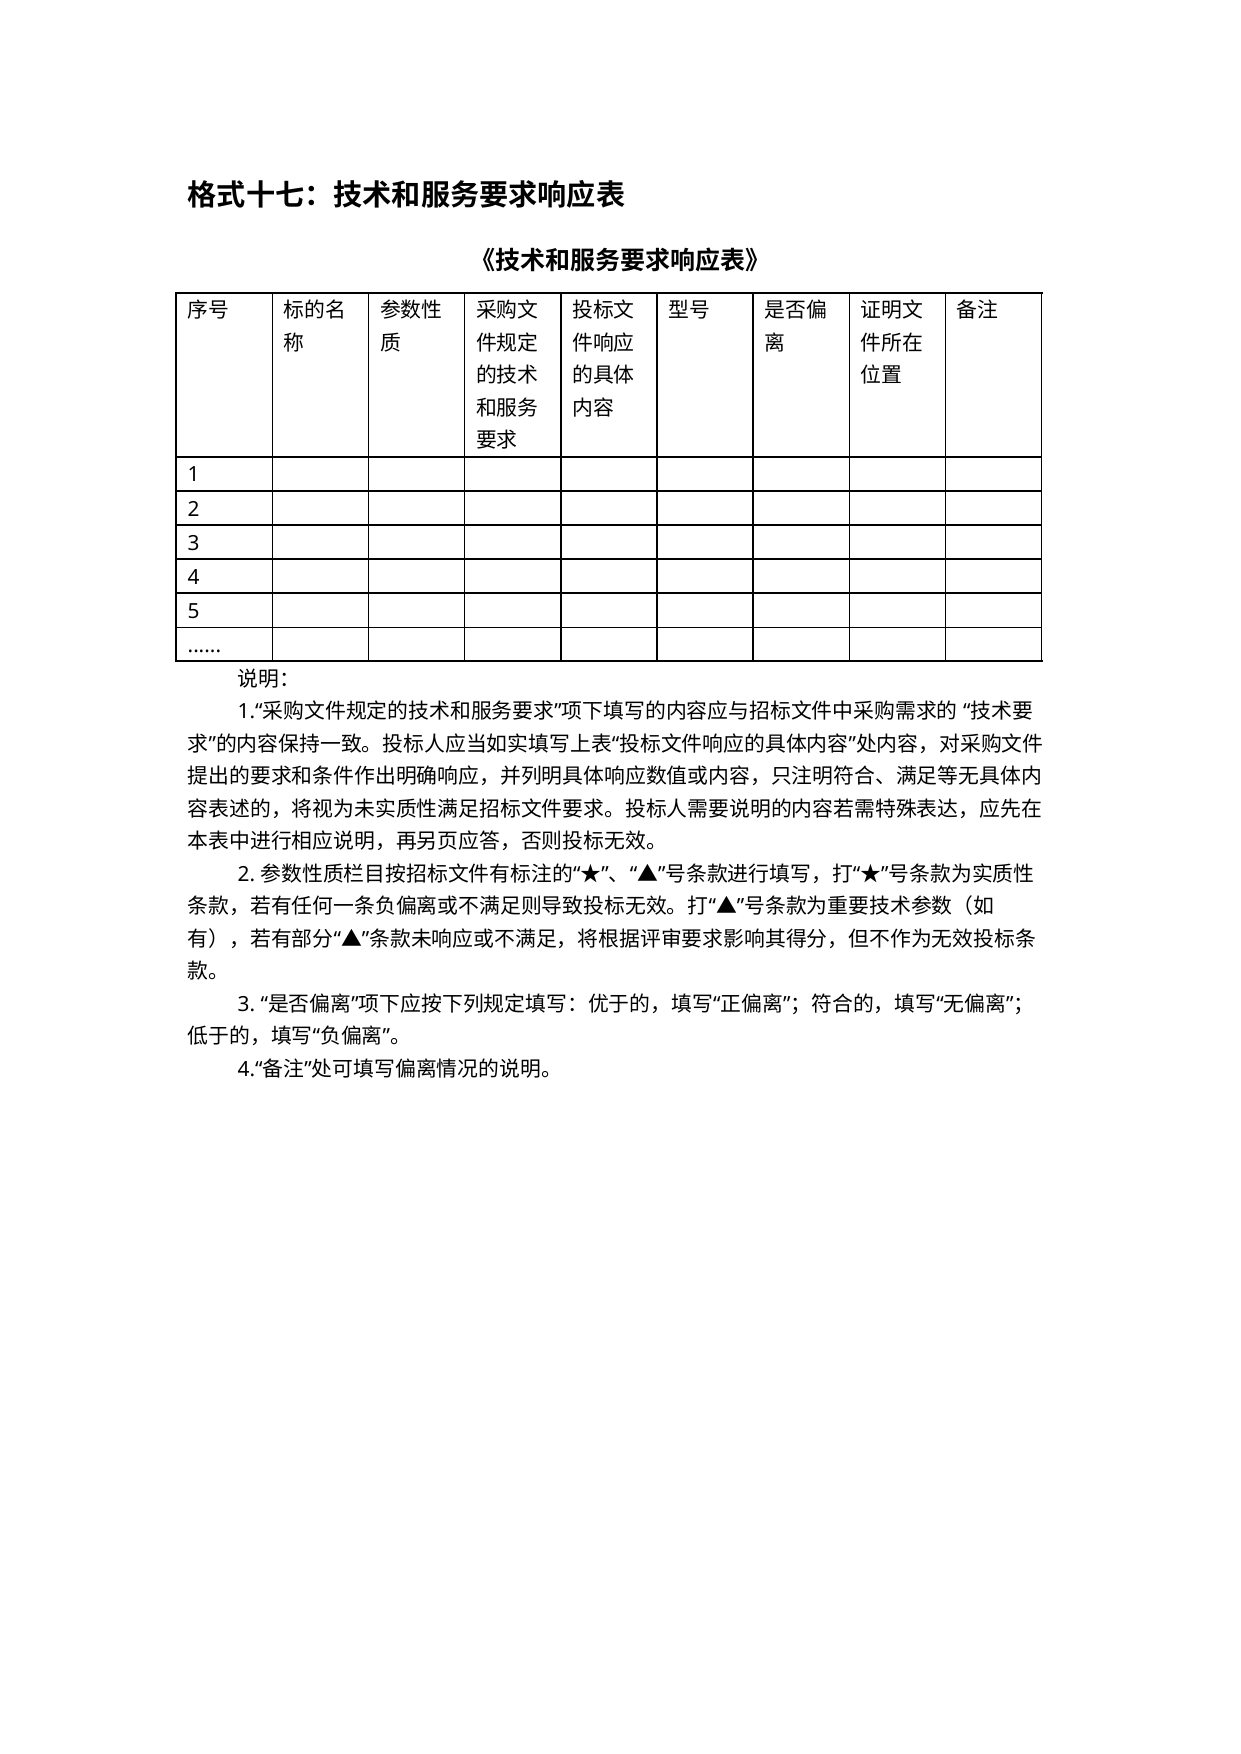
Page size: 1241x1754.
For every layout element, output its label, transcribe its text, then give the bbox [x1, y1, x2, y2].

table_cell [658, 458, 752, 490]
table_cell [273, 560, 368, 592]
table_cell ...... [177, 628, 272, 660]
table_cell [850, 594, 945, 626]
table_cell [369, 458, 464, 490]
table_cell [658, 628, 752, 660]
table_cell [946, 628, 1041, 660]
table_cell [658, 492, 752, 524]
table_cell [850, 628, 945, 660]
table_cell [465, 526, 560, 558]
table_cell [850, 458, 945, 490]
table_cell [754, 526, 849, 558]
table_cell [946, 560, 1041, 592]
table_header 备注 [946, 294, 1041, 456]
table_cell [465, 594, 560, 626]
table_cell [850, 492, 945, 524]
table_header 序号 [177, 294, 272, 456]
table_cell [850, 560, 945, 592]
table_cell [658, 560, 752, 592]
table_cell 3 [177, 526, 272, 558]
table_header 投标文件响应的具体内容 [562, 294, 656, 456]
table_header 标的名称 [273, 294, 368, 456]
table_cell [273, 594, 368, 626]
text 1.“采购文件规定的技术和服务要求”项下填写的内容应与招标文件中采购需求的 “技术要求”的内容保持一致。投标人应当如实填写上表“投标文件响应的具体内容”处内容，对采购文件提出的要求和条件作出明确响应，并列明具体响应数值或内容，只注明符合、满足等无具体内容表述的，将视为未实质性满足招标文件要求。投标人需要说明的内容若需特殊表达，应先在本表中进行相应说明，再另页应答，否则投标无效。 [187, 694, 1053, 857]
text 说明： [187, 662, 1053, 694]
text 2. 参数性质栏目按招标文件有标注的“★”、“▲”号条款进行填写，打“★”号条款为实质性条款，若有任何一条负偏离或不满足则导致投标无效。打“▲”号条款为重要技术参数（如有），若有部分“▲”条款未响应或不满足，将根据评审要求影响其得分，但不作为无效投标条款。 [187, 857, 1053, 987]
table_header 证明文件所在位置 [850, 294, 945, 456]
table_cell [946, 492, 1041, 524]
table_cell [562, 560, 656, 592]
table_cell 1 [177, 458, 272, 490]
table_cell [754, 628, 849, 660]
table_cell 4 [177, 560, 272, 592]
table_cell [369, 594, 464, 626]
text 格式十七：技术和服务要求响应表 [187, 162, 1053, 227]
table_cell [562, 458, 656, 490]
table_cell [465, 560, 560, 592]
table_cell [754, 560, 849, 592]
table_cell 5 [177, 594, 272, 626]
table_cell [369, 560, 464, 592]
table_cell [562, 628, 656, 660]
table_cell [658, 594, 752, 626]
table_cell [754, 492, 849, 524]
table_header 参数性质 [369, 294, 464, 456]
table_cell [562, 526, 656, 558]
text 《技术和服务要求响应表》 [187, 227, 1053, 292]
table_cell [946, 458, 1041, 490]
table_header 型号 [658, 294, 752, 456]
table_cell [946, 594, 1041, 626]
table_cell [658, 526, 752, 558]
table_cell [465, 458, 560, 490]
table_cell [465, 492, 560, 524]
table_header 采购文件规定的技术和服务要求 [465, 294, 560, 456]
table_cell [562, 492, 656, 524]
table_cell [754, 458, 849, 490]
table_cell [465, 628, 560, 660]
table_cell [273, 628, 368, 660]
text 3. “是否偏离”项下应按下列规定填写：优于的，填写“正偏离”；符合的，填写“无偏离”；低于的，填写“负偏离”。 [187, 987, 1053, 1052]
table_cell [369, 628, 464, 660]
table_cell [273, 492, 368, 524]
table_cell [369, 492, 464, 524]
table_header 是否偏离 [754, 294, 849, 456]
table_cell [946, 526, 1041, 558]
table_cell [850, 526, 945, 558]
table_cell [369, 526, 464, 558]
text 4.“备注”处可填写偏离情况的说明。 [187, 1052, 1053, 1084]
table_cell [273, 458, 368, 490]
table_cell 2 [177, 492, 272, 524]
table_cell [273, 526, 368, 558]
table_cell [754, 594, 849, 626]
table_cell [562, 594, 656, 626]
